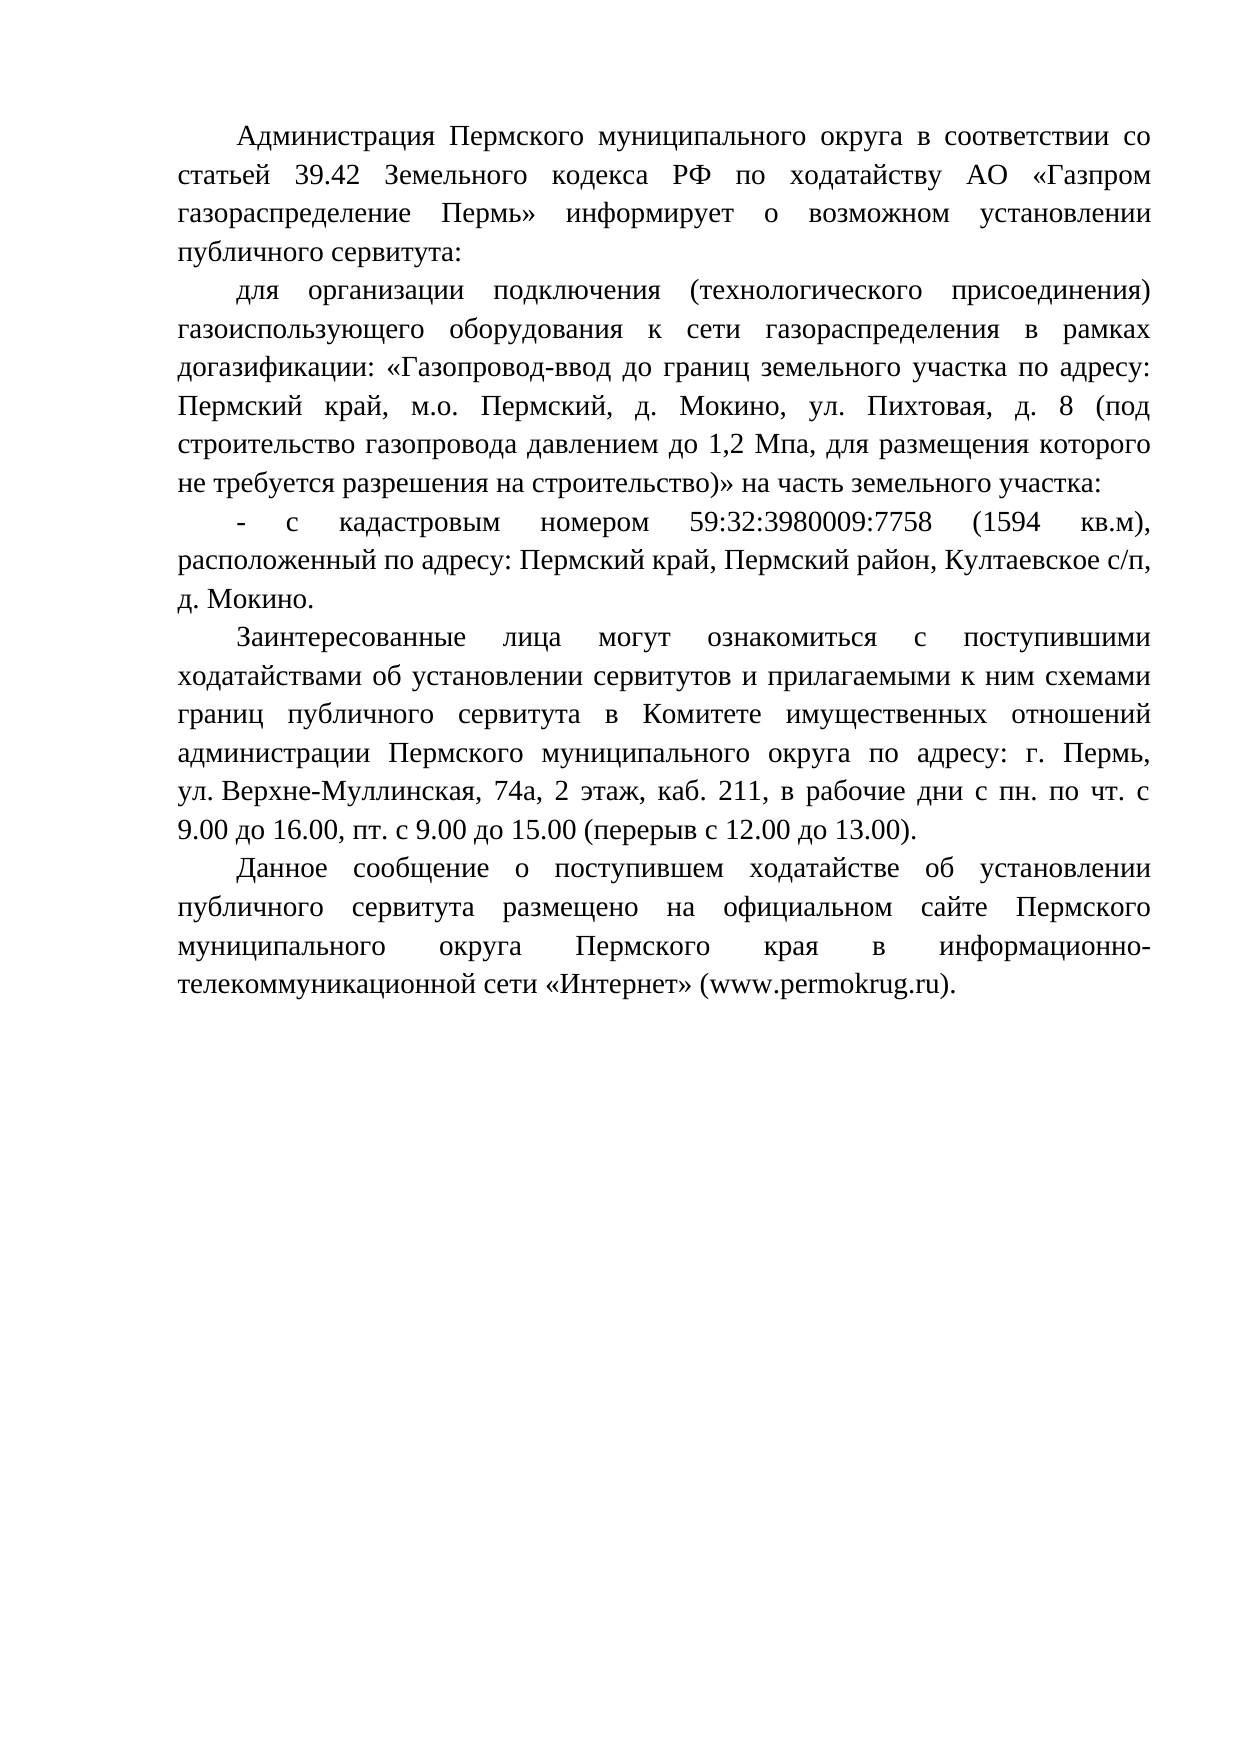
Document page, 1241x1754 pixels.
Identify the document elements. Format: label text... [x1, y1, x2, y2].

text для организации подключения (технологического присоединения) газоиспользующего оборудования к сети газораспределения в рамках догазификации: «Газопровод-ввод до границ земельного участка по адресу: Пермский край, м.о. Пермский, д. Мокино, ул. Пихтовая, д. 8 (под строительство газопровода давлением до 1,2 Мпа, для размещения которого не требуется разрешения на строительство)» на часть земельного участка: [177, 272, 1152, 499]
text Данное сообщение о поступившем ходатайстве об установлении публичного сервитута размещено на официальном сайте Пермского муниципального округа Пермского края в информационно-телекоммуникационной сети «Интернет» (www.permokrug.ru). [177, 851, 1152, 1000]
text Администрация Пермского муниципального округа в соответствии со статьей 39.42 Земельного кодекса РФ по ходатайству АО «Газпром газораспределение Пермь» информирует о возможном установлении публичного сервитута: [177, 118, 1152, 267]
text - с кадастровым номером 59:32:3980009:7758 (1594 кв.м), расположенный по адресу: Пермский край, Пермский район, Култаевское с/п, д. Мокино. [177, 504, 1152, 614]
text Заинтересованные лица могут ознакомиться с поступившими ходатайствами об установлении сервитутов и прилагаемыми к ним схемами границ публичного сервитута в Комитете имущественных отношений администрации Пермского муниципального округа по адресу: г. Пермь, ул. Верхне-Муллинская, 74а, 2 этаж, каб. 211, в рабочие дни с пн. по чт. с 9.00 до 16.00, пт. с 9.00 до 15.00 (перерыв с 12.00 до 13.00). [177, 619, 1152, 846]
